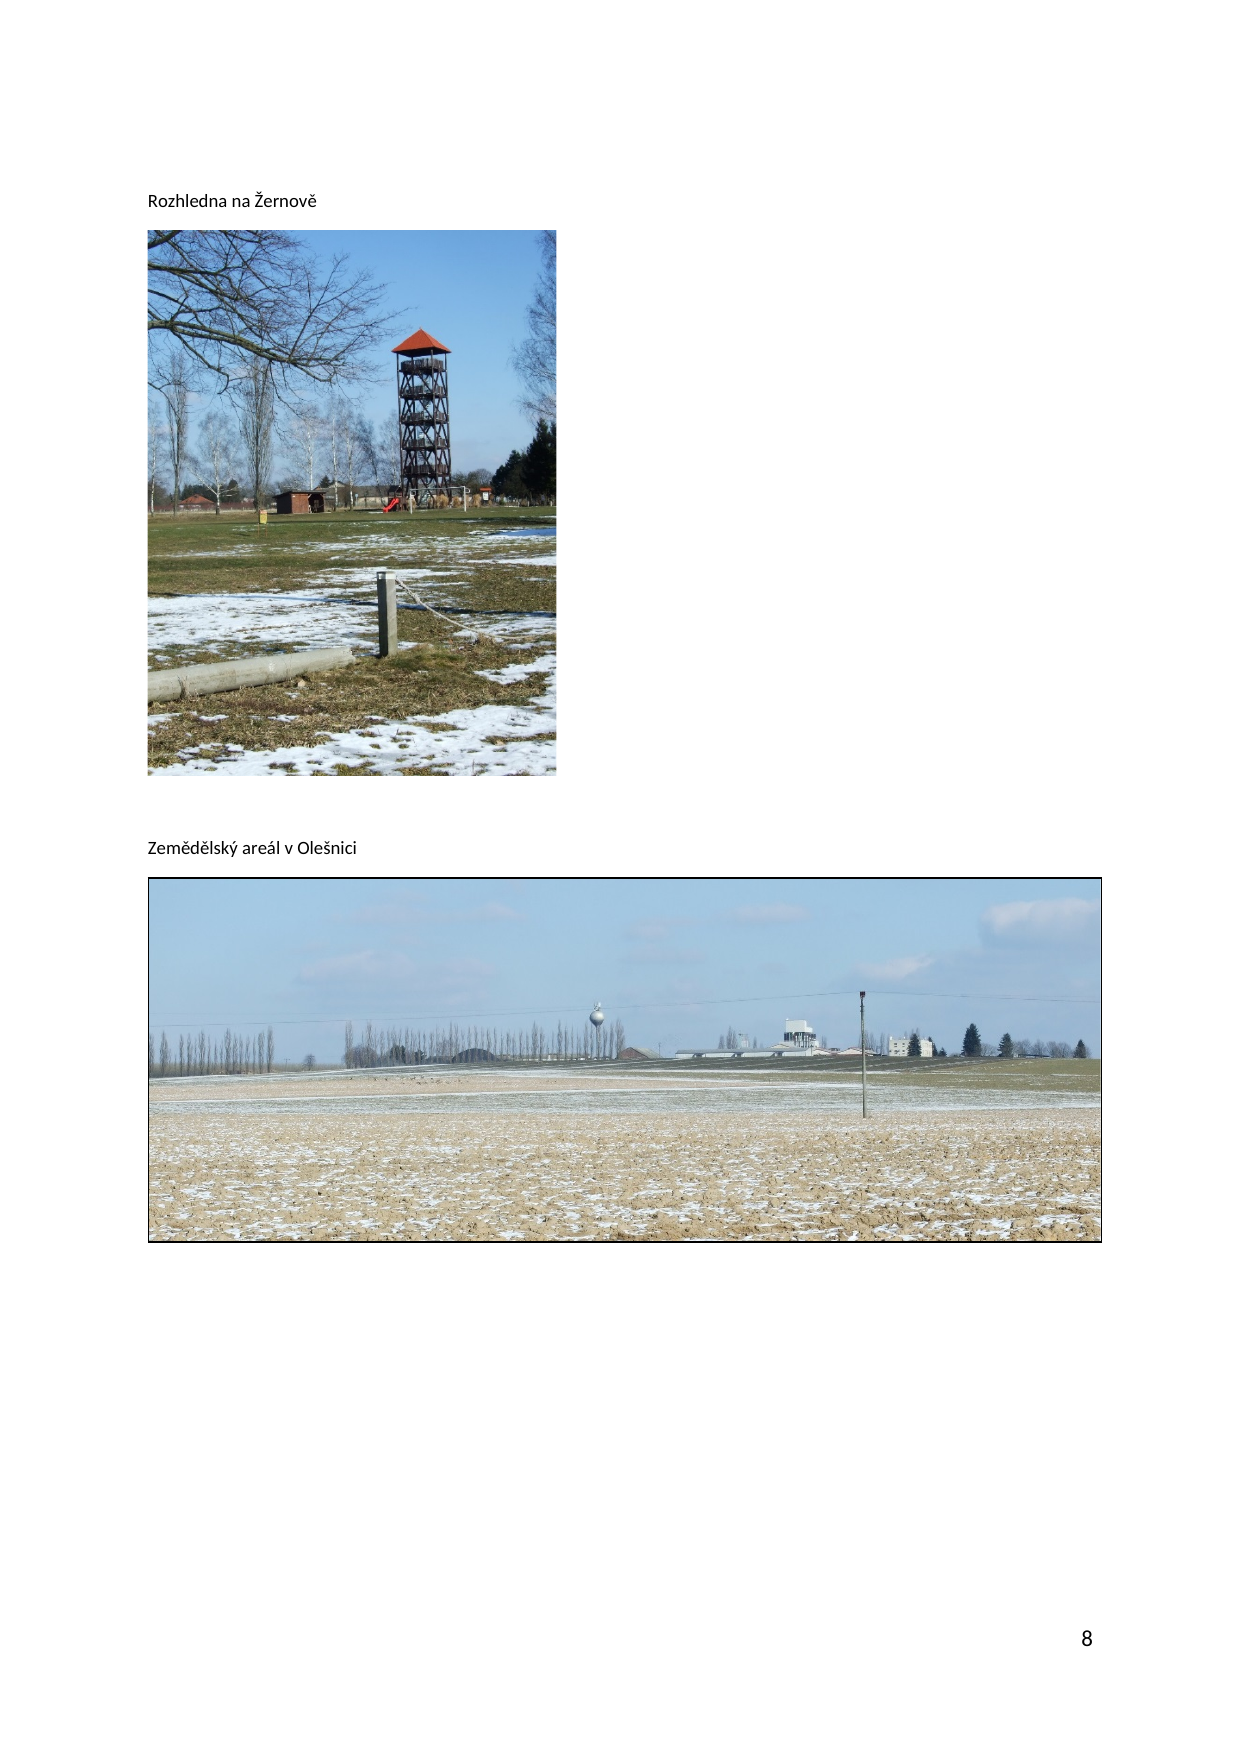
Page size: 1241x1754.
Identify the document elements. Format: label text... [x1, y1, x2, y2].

text Rozhledna na Žernově [148, 189, 1093, 212]
text Zemědělský areál v Olešnici [148, 836, 1093, 859]
picture [147, 230, 557, 776]
picture [149, 879, 1101, 1241]
